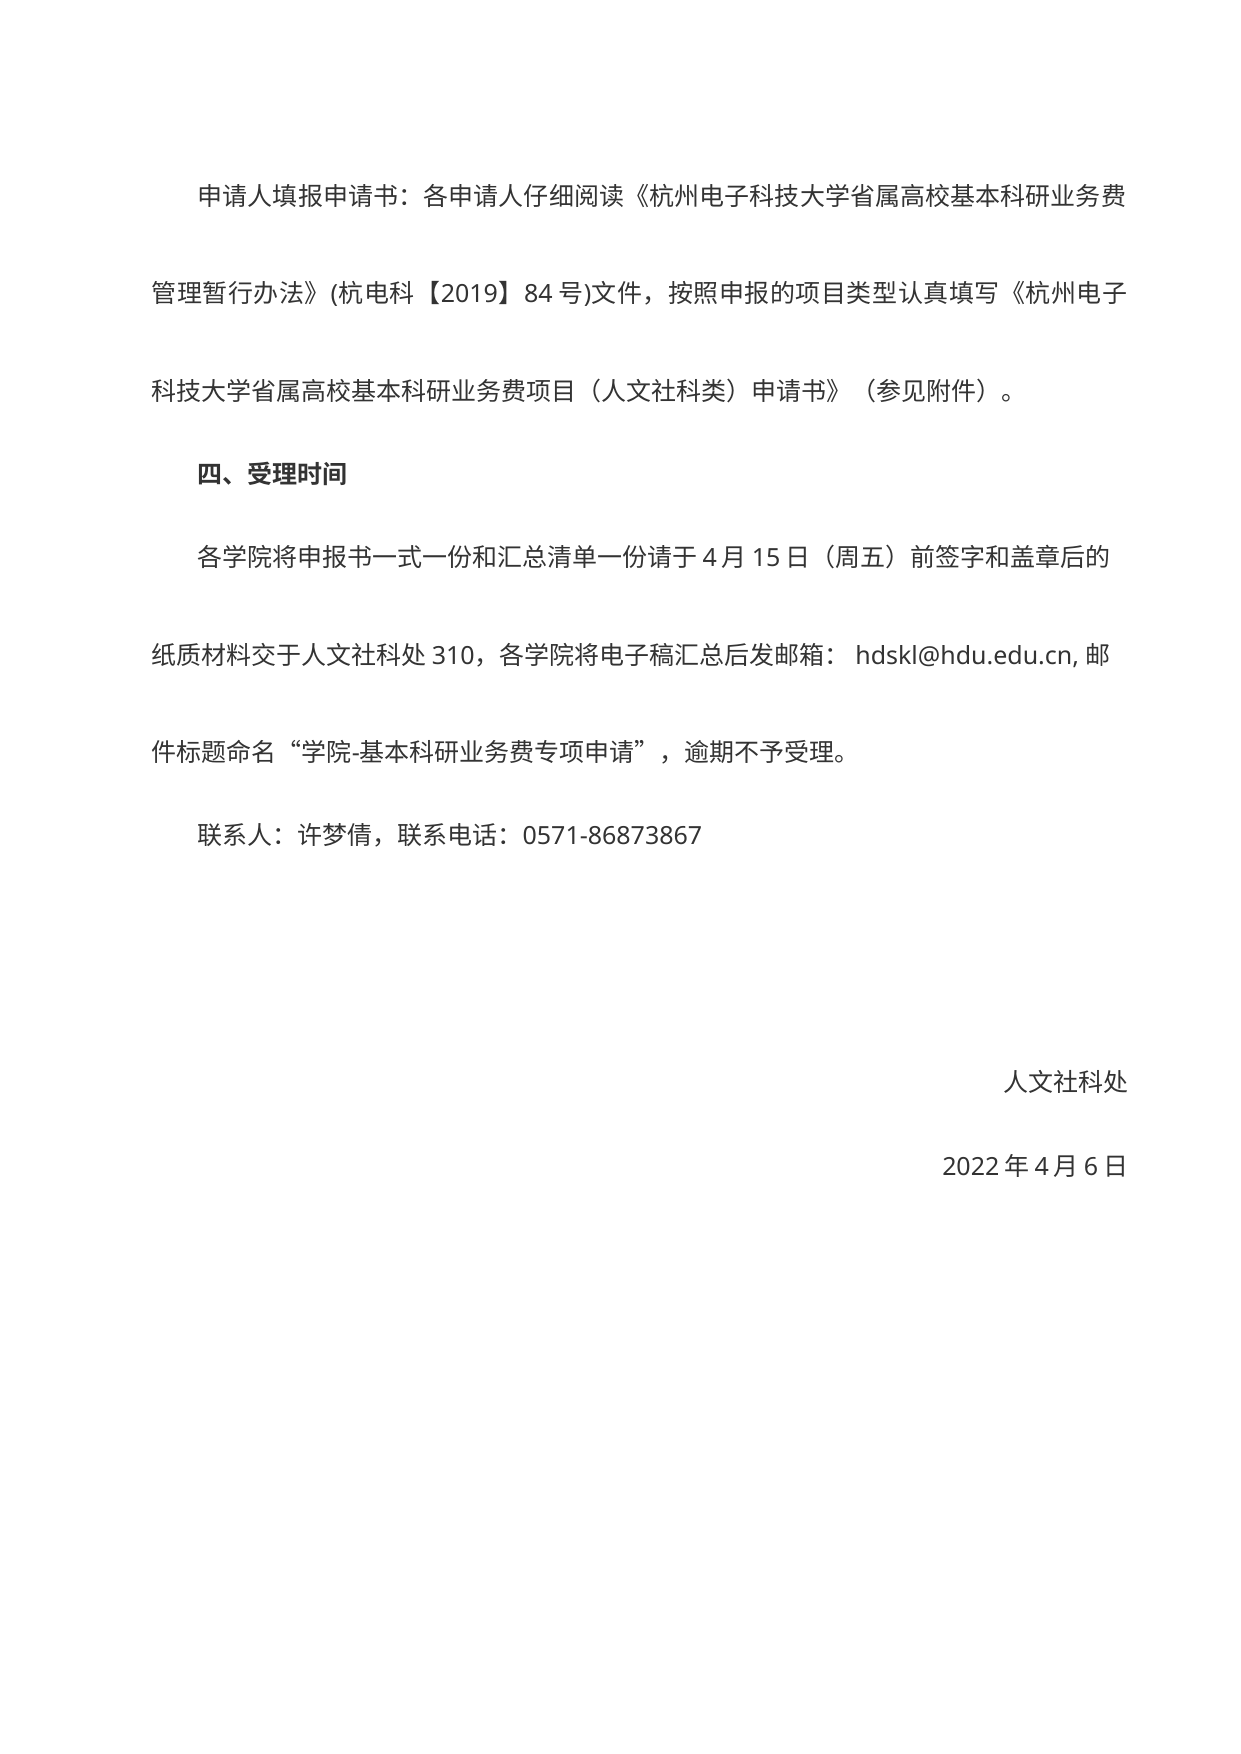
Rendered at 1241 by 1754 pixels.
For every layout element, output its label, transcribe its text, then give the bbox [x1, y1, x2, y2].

text 2022年4月6日 [112, 1132, 1128, 1197]
text 人文社科处 [112, 1048, 1128, 1113]
text 各学院将申报书一式一份和汇总清单一份请于4月15日（周五）前签字和盖章后的纸质材料交于人文社科处310，各学院将电子稿汇总后发邮箱： hdskl@hdu.edu.cn, 邮件标题命名“学院-基本科研业务费专项申请”，逾期不予受理。 [152, 523, 1128, 783]
text 四、受理时间 [152, 440, 1128, 505]
text 联系人：许梦倩，联系电话：0571-86873867 [152, 801, 1128, 866]
text 申请人填报申请书：各申请人仔细阅读《杭州电子科技大学省属高校基本科研业务费管理暂行办法》(杭电科【2019】84号)文件，按照申报的项目类型认真填写《杭州电子科技大学省属高校基本科研业务费项目（人文社科类）申请书》（参见附件）。 [152, 162, 1128, 422]
